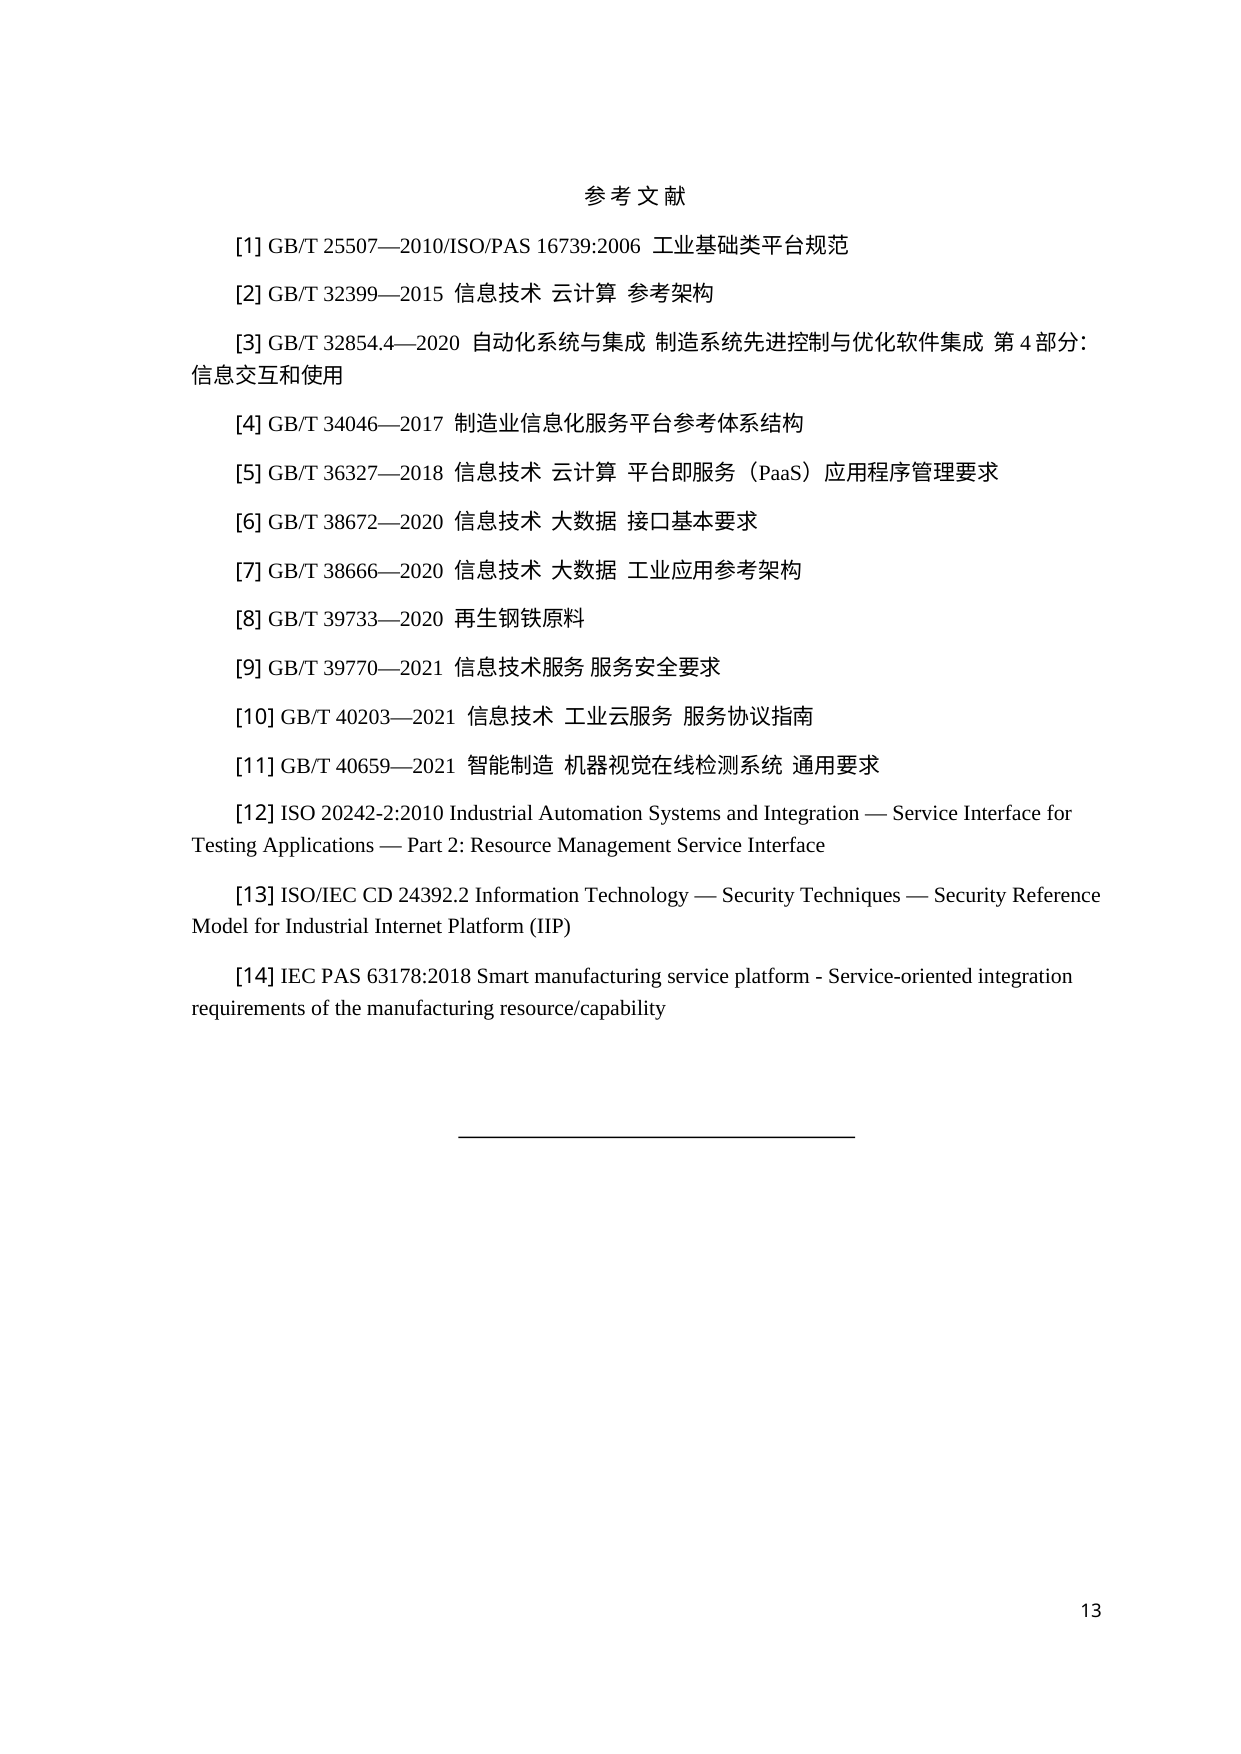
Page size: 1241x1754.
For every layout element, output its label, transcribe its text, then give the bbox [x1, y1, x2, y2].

text [4] GB/T 34046—2017 制造业信息化服务平台参考体系结构 [191, 406, 1122, 438]
text [3] GB/T 32854.4—2020 自动化系统与集成 制造系统先进控制与优化软件集成 第4部分：信息交互和使用 [191, 325, 1122, 390]
text [7] GB/T 38666—2020 信息技术 大数据 工业应用参考架构 [191, 552, 1122, 585]
text [2] GB/T 32399—2015 信息技术 云计算 参考架构 [191, 276, 1122, 308]
text [13] ISO/IEC CD 24392.2 Information Technology — Security Techniques — Security Reference Model for Industrial Internet Platform (IIP) [191, 877, 1122, 942]
list 参 考 文 献 [148, 178, 1122, 211]
text [12] ISO 20242-2:2010 Industrial Automation Systems and Integration — Service Interface for Testing Applications — Part 2: Resource Management Service Interface [191, 796, 1122, 861]
text [14] IEC PAS 63178:2018 Smart manufacturing service platform - Service-oriented integration requirements of the manufacturing resource/capability [191, 958, 1122, 1023]
text [9] GB/T 39770—2021 信息技术服务 服务安全要求 [191, 650, 1122, 682]
text [6] GB/T 38672—2020 信息技术 大数据 接口基本要求 [191, 503, 1122, 536]
text [1] GB/T 25507—2010/ISO/PAS 16739:2006 工业基础类平台规范 [191, 227, 1122, 260]
text [10] GB/T 40203—2021 信息技术 工业云服务 服务协议指南 [191, 698, 1122, 731]
text [8] GB/T 39733—2020 再生钢铁原料 [191, 601, 1122, 633]
text [11] GB/T 40659—2021 智能制造 机器视觉在线检测系统 通用要求 [191, 747, 1122, 780]
text [5] GB/T 36327—2018 信息技术 云计算 平台即服务（PaaS）应用程序管理要求 [191, 455, 1122, 487]
